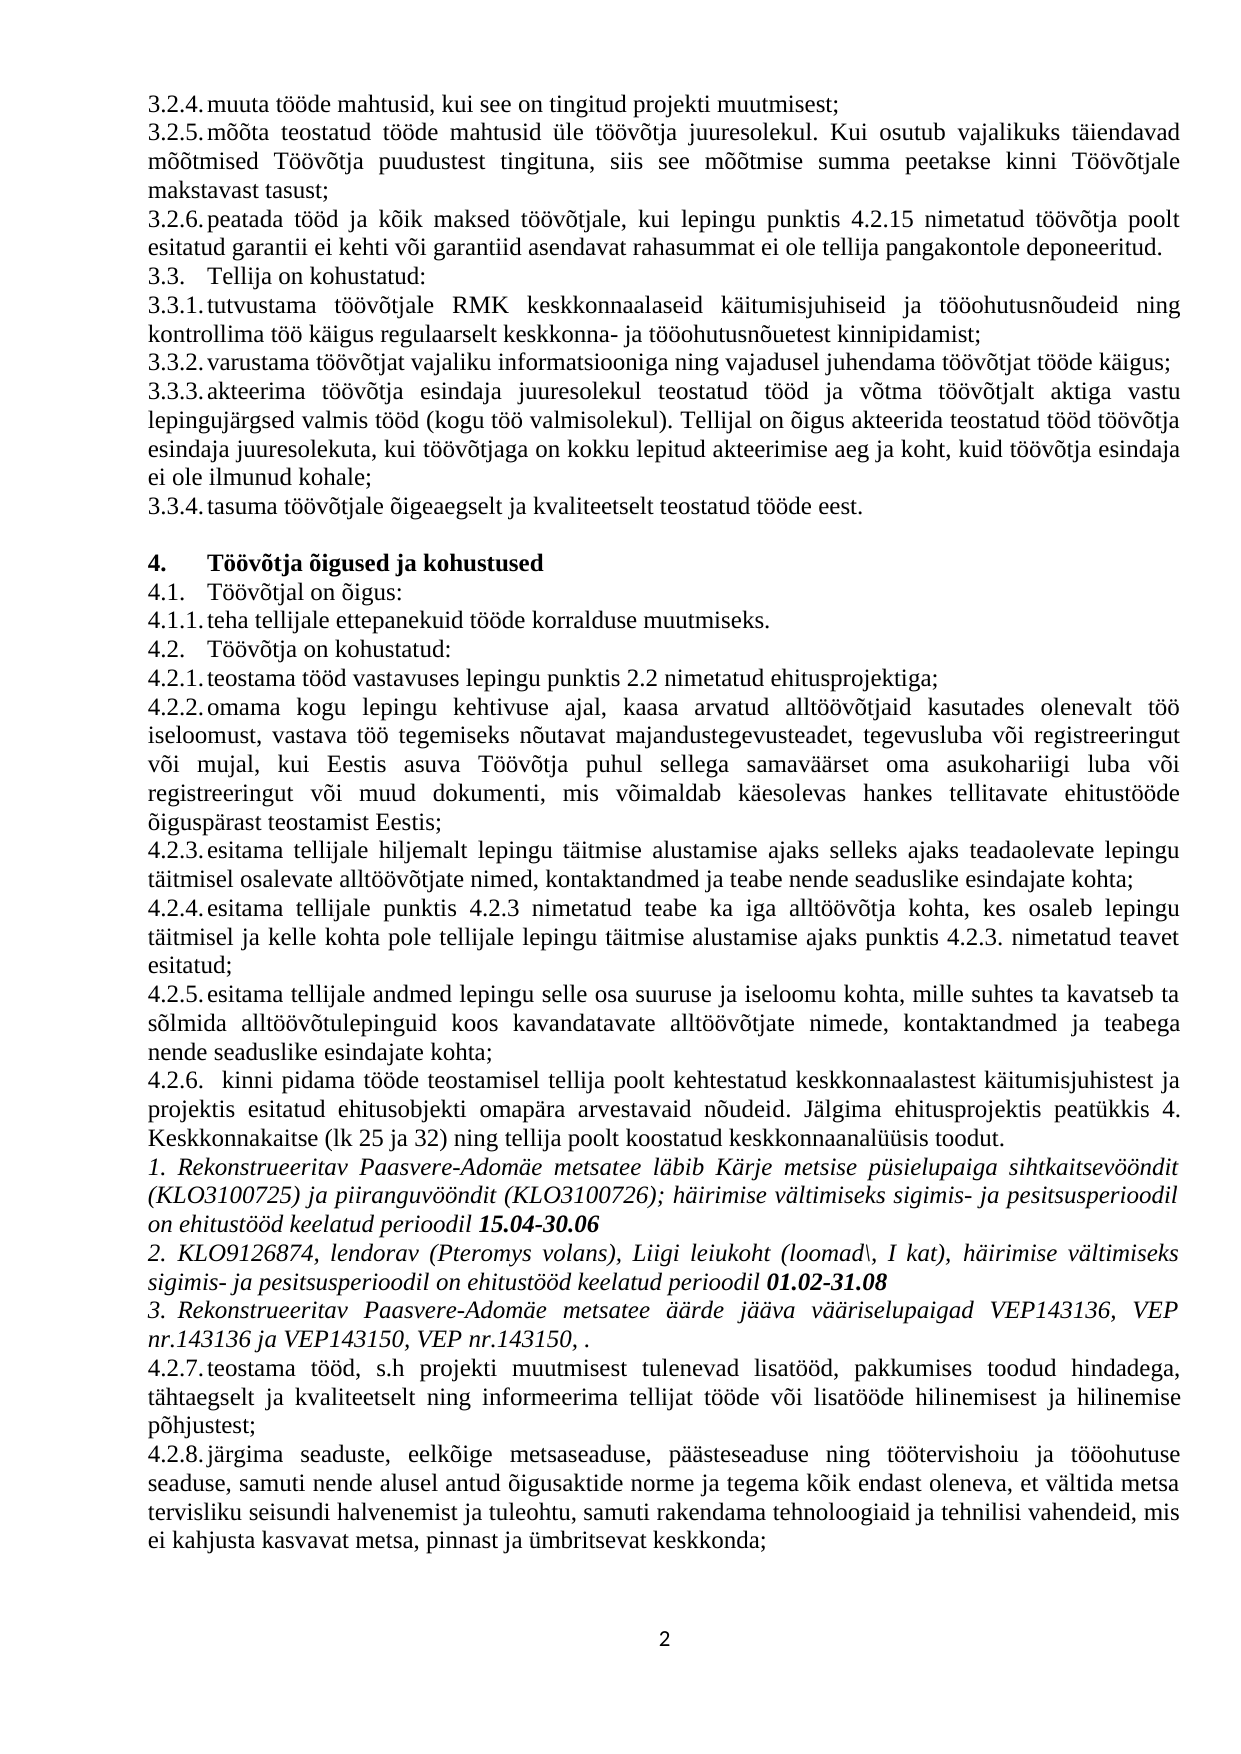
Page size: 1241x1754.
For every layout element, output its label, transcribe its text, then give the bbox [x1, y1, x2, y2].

text varustama töövõtjat vajaliku informatsiooniga ning vajadusel juhendama töövõtjat tööde käigus; [148, 347, 1181, 376]
text teostama tööd vastavuses lepingu punktis 2.2 nimetatud ehitusprojektiga; [148, 663, 1181, 692]
list KLO9126874, lendorav (Pteromys volans), Liigi leiukoht (loomad\, I kat), häirimise vältimiseks sigimis- ja pesitsusperioodil on ehitustööd keelatud perioodil 01.02-31.08 [148, 1238, 1181, 1295]
text tutvustama töövõtjale RMK keskkonnaalaseid käitumisjuhiseid ja tööohutusnõudeid ning kontrollima töö käigus regulaarselt keskkonna- ja tööohutusnõuetest kinnipidamist; [148, 290, 1181, 347]
list Rekonstrueeritav Paasvere-Adomäe metsatee läbib Kärje metsise püsielupaiga sihtkaitsevööndit (KLO3100725) ja piiranguvööndit (KLO3100726); häirimise vältimiseks sigimis- ja pesitsusperioodil on ehitustööd keelatud perioodil 15.04-30.06 [148, 1152, 1181, 1238]
text Töövõtja on kohustatud: [148, 634, 1181, 663]
text esitama tellijale hiljemalt lepingu täitmise alustamise ajaks selleks ajaks teadaolevate lepingu täitmisel osalevate alltöövõtjate nimed, kontaktandmed ja teabe nende seaduslike esindajate kohta; [148, 835, 1181, 893]
text tasuma töövõtjale õigeaegselt ja kvaliteetselt teostatud tööde eest. [148, 491, 1181, 520]
text Tellija on kohustatud: [148, 261, 1181, 290]
text teostama tööd, s.h projekti muutmisest tulenevad lisatööd, pakkumises toodud hindadega, tähtaegselt ja kvaliteetselt ning informeerima tellijat tööde või lisatööde hilinemisest ja hilinemise põhjustest; [148, 1353, 1181, 1439]
text mõõta teostatud tööde mahtusid üle töövõtja juuresolekul. Kui osutub vajalikuks täiendavad mõõtmised Töövõtja puudustest tingituna, siis see mõõtmise summa peetakse kinni Töövõtjale makstavast tasust; [148, 117, 1181, 204]
text muuta tööde mahtusid, kui see on tingitud projekti muutmisest; [148, 89, 1181, 117]
text omama kogu lepingu kehtivuse ajal, kaasa arvatud alltöövõtjaid kasutades olenevalt töö iseloomust, vastava töö tegemiseks nõutavat majandustegevusteadet, tegevusluba või registreeringut või mujal, kui Eestis asuva Töövõtja puhul sellega samaväärset oma asukohariigi luba või registreeringut või muud dokumenti, mis võimaldab käesolevas hankes tellitavate ehitustööde õiguspärast teostamist Eestis; [148, 692, 1181, 835]
list Rekonstrueeritav Paasvere-Adomäe metsatee äärde jääva vääriselupaigad VEP143136, VEP nr.143136 ja VEP143150, VEP nr.143150, . [148, 1295, 1181, 1353]
text teha tellijale ettepanekuid tööde korralduse muutmiseks. [148, 605, 1181, 634]
text Töövõtja õigused ja kohustused [148, 548, 1181, 577]
text Töövõtjal on õigus: [148, 577, 1181, 605]
text kinni pidama tööde teostamisel tellija poolt kehtestatud keskkonnaalastest käitumisjuhistest ja projektis esitatud ehitusobjekti omapära arvestavaid nõudeid. Jälgima ehitusprojektis peatükkis 4. Keskkonnakaitse (lk 25 ja 32) ning tellija poolt koostatud keskkonnaanalüüsis toodut. [148, 1065, 1181, 1152]
text peatada tööd ja kõik maksed töövõtjale, kui lepingu punktis 4.2.15 nimetatud töövõtja poolt esitatud garantii ei kehti või garantiid asendavat rahasummat ei ole tellija pangakontole deponeeritud. [148, 204, 1181, 261]
text esitama tellijale punktis 4.2.3 nimetatud teabe ka iga alltöövõtja kohta, kes osaleb lepingu täitmisel ja kelle kohta pole tellijale lepingu täitmise alustamise ajaks punktis 4.2.3. nimetatud teavet esitatud; [148, 893, 1181, 979]
text esitama tellijale andmed lepingu selle osa suuruse ja iseloomu kohta, mille suhtes ta kavatseb ta sõlmida alltöövõtulepinguid koos kavandatavate alltöövõtjate nimede, kontaktandmed ja teabega nende seaduslike esindajate kohta; [148, 979, 1181, 1065]
text järgima seaduste, eelkõige metsaseaduse, päästeseaduse ning töötervishoiu ja tööohutuse seaduse, samuti nende alusel antud õigusaktide norme ja tegema kõik endast oleneva, et vältida metsa tervisliku seisundi halvenemist ja tuleohtu, samuti rakendama tehnoloogiaid ja tehnilisi vahendeid, mis ei kahjusta kasvavat metsa, pinnast ja ümbritsevat keskkonda; [148, 1439, 1181, 1554]
text akteerima töövõtja esindaja juuresolekul teostatud tööd ja võtma töövõtjalt aktiga vastu lepingujärgsed valmis tööd (kogu töö valmisolekul). Tellijal on õigus akteerida teostatud tööd töövõtja esindaja juuresolekuta, kui töövõtjaga on kokku lepitud akteerimise aeg ja koht, kuid töövõtja esindaja ei ole ilmunud kohale; [148, 376, 1181, 491]
